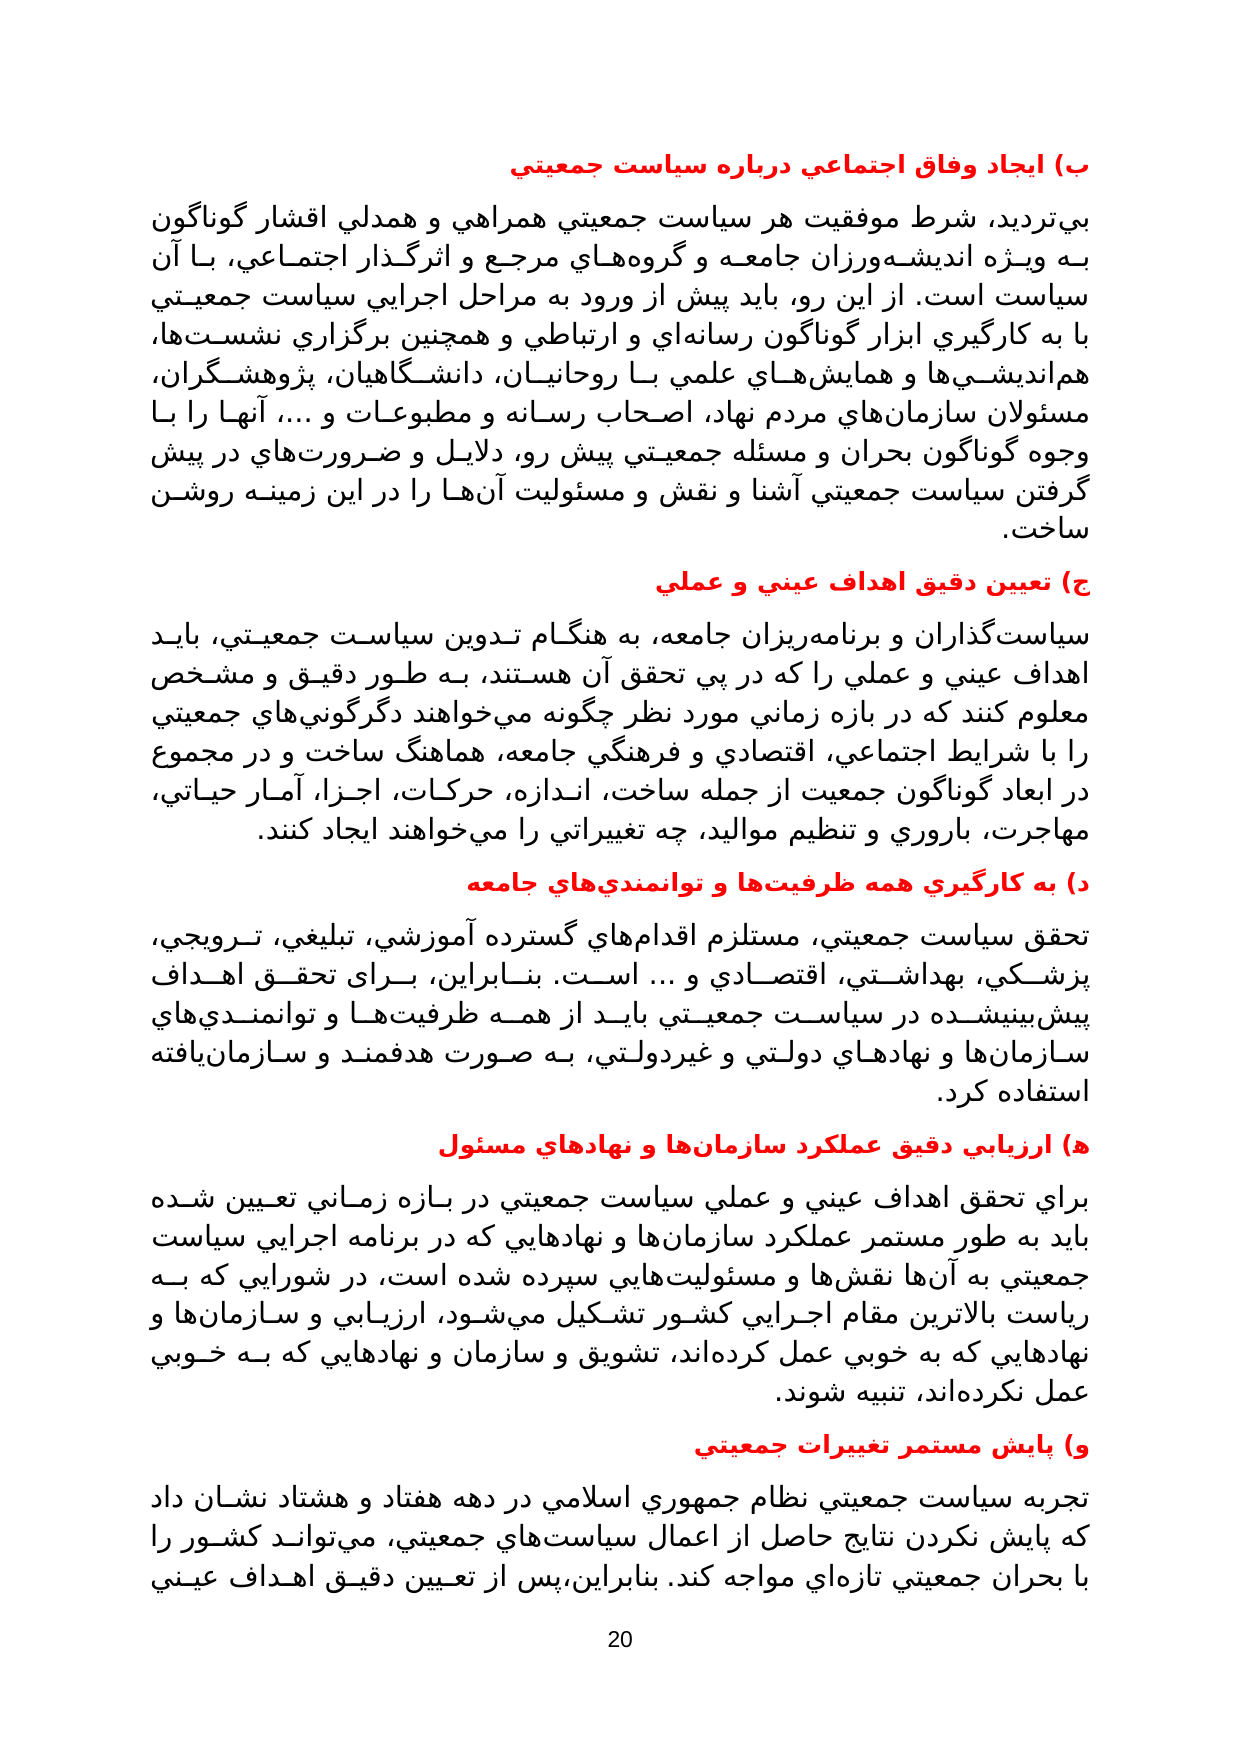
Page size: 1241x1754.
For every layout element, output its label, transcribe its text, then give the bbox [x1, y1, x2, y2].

text سياست‌گذاران و برنامه‌ريزان جامعه، به هنگام تدوين سياست جمعيتي، بايد اهداف عيني و عملي را که در پي تحقق آن هستند، به طور دقيق و مشخص معلوم کنند که در بازه زماني مورد نظر چگونه مي‌خواهند دگرگوني‌هاي جمعيتي را با شرايط اجتماعي، اقتصادي و فرهنگي جامعه، هماهنگ ساخت و در مجموع در ابعاد گوناگون جمعيت از جمله ساخت، اندازه، حرکات، اجزا، آمار حياتي، مهاجرت، ‌باروري و تنظيم مواليد، چه تغييراتي را مي‌خواهند ايجاد کنند. [150, 618, 1090, 846]
text بي‌ترديد، شرط موفقيت هر سياست جمعيتي همراهي و همدلي اقشار گوناگون به ويژه انديشه‌ورزان جامعه و گروه‌هاي مرجع و اثرگذار اجتماعي، با آن سياست است. از اين رو، بايد پيش از ورود به مراحل اجرايي سياست جمعيتي با به کارگيري ابزار گوناگون رسانه‌اي و ارتباطي و همچنين برگزاري نشست‌ها، هم‌انديشي‌ها و همايش‌هاي علمي با روحانيان، دانشگاهيان، پژوهشگران، مسئولان سازمان‌هاي مردم نهاد، اصحاب رسانه و مطبوعات و ...، آنها را با وجوه گوناگون بحران و مسئله جمعيتي پيش ‌رو، دلايل و ضرورت‌هاي در پيش گرفتن سياست جمعيتي آشنا و نقش و مسئوليت آن‌ها را در اين زمينه روشن ساخت. [150, 200, 1090, 546]
text ه‍) ارزيابي دقيق عملکرد سازمان‌ها و نهادهاي مسئول [150, 1130, 1090, 1159]
text براي تحقق اهداف عيني و عملي سياست جمعيتي در بازه زماني تعيين شده بايد به طور مستمر عملکرد سازمان‌ها و نهادهايي که در برنامه اجرايي سياست جمعيتي به آن‌ها نقش‌ها و مسئوليت‌هايي سپرده شده است، در شورايي که به رياست بالاترين مقام اجرايي کشور تشکيل مي‌شود، ارزيابي و سازمان‌ها و نهادهايي که به خوبي عمل کرده‌اند، تشويق و سازمان و نهادهايي که به خوبي عمل نکرده‌اند، تنبيه شوند. [150, 1180, 1090, 1409]
text ج) تعيين دقيق اهداف عيني و عملي [150, 567, 1090, 597]
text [150, 1481, 1090, 1594]
text و) پايش مستمر تغييرات جمعيتي [150, 1430, 1090, 1459]
text د) به کارگيري همه ظرفيت‌ها و توانمندي‌هاي جامعه [150, 868, 1090, 897]
text تحقق سياست جمعيتي، مستلزم اقدام‌هاي گسترده آموزشي، تبليغي، ترويجي، پزشکي، بهداشتي، اقتصادي و ... است. بنابراين، برای تحقق اهداف پيش‌بيني‏شده در سياست جمعيتي بايد از همه ظرفيت‌ها و توانمندي‌هاي سازمان‌ها و نهادهاي دولتي و غيردولتي، به صورت هدفمند و سازمان‌يافته استفاده کرد. [150, 918, 1090, 1108]
text ب) ايجاد وفاق اجتماعي درباره سياست جمعيتي [150, 150, 1090, 179]
